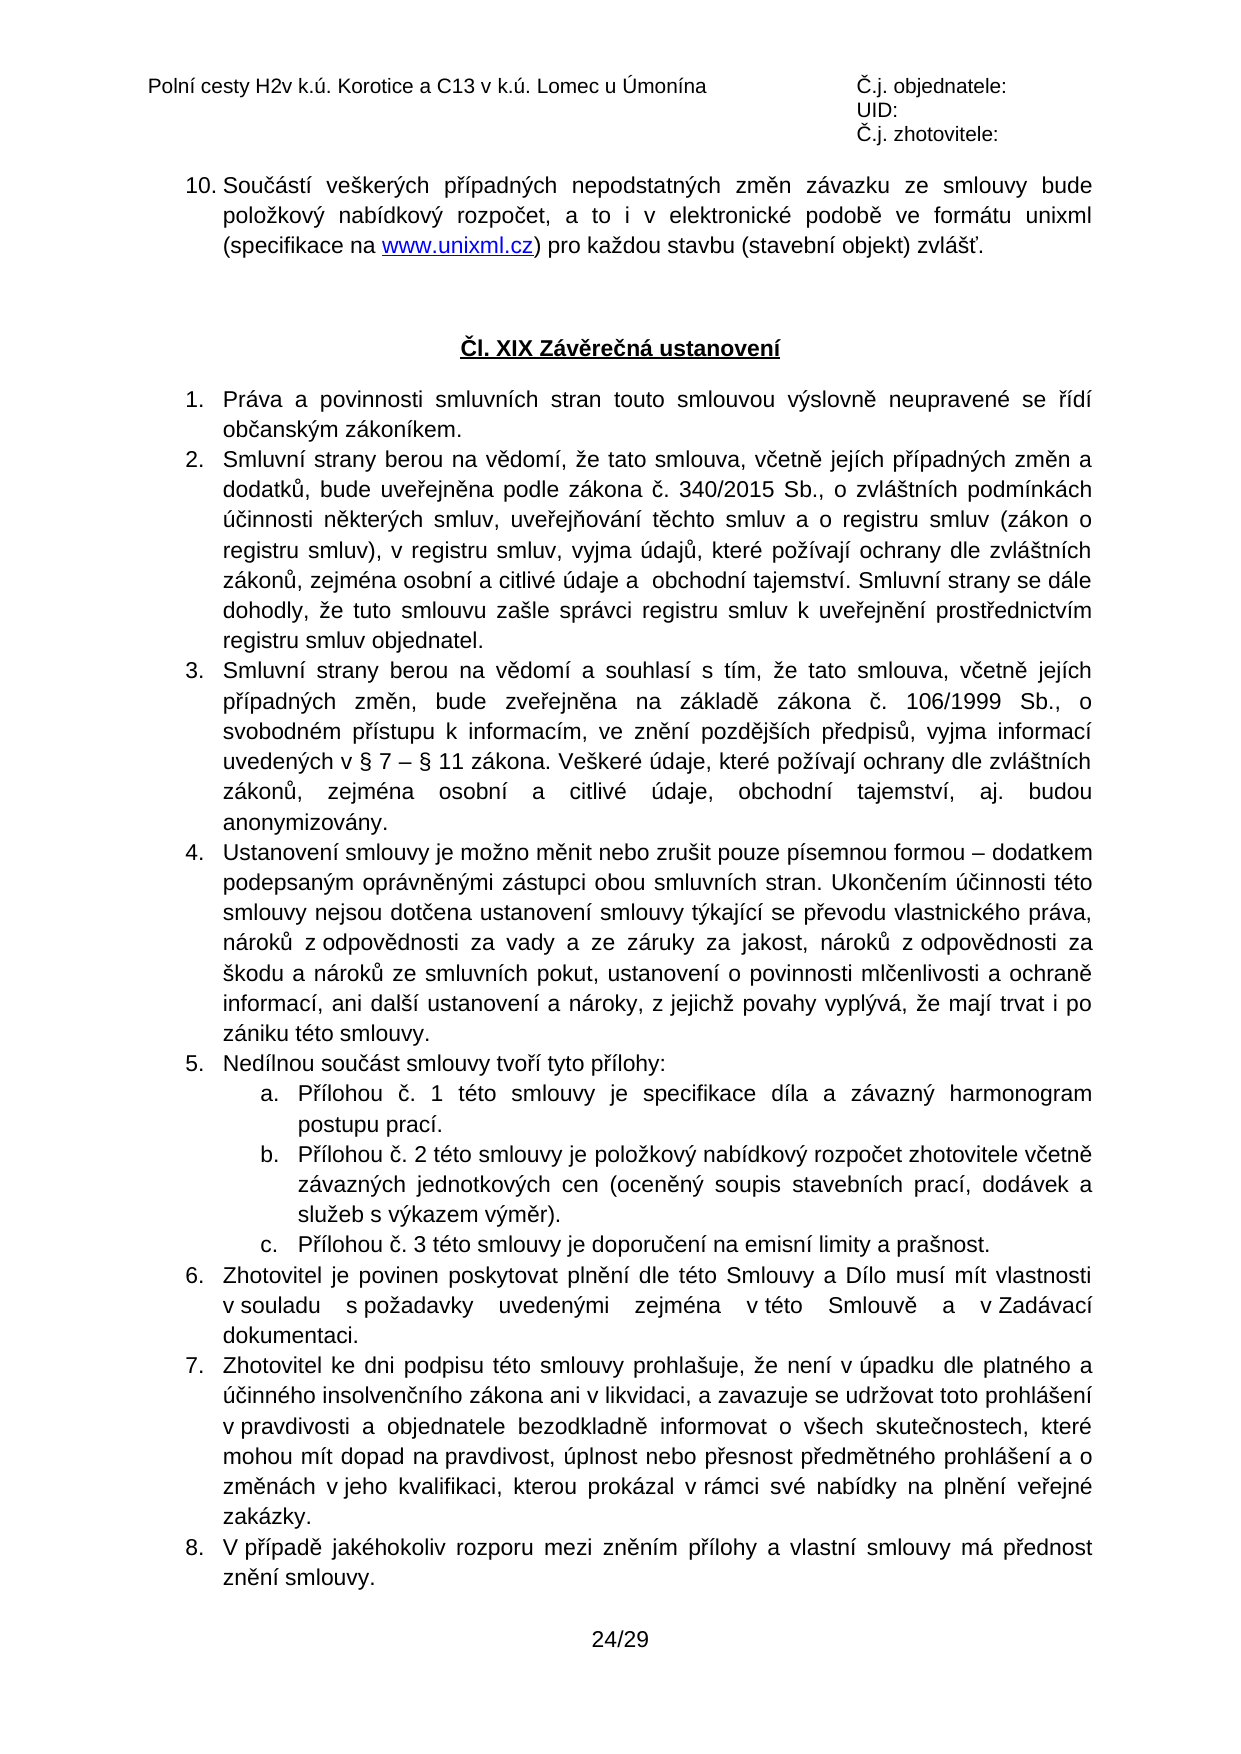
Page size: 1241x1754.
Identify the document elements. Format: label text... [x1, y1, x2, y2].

list Přílohou č. 3 této smlouvy je doporučení na emisní limity a prašnost. [260, 1231, 1093, 1258]
list Přílohou č. 1 této smlouvy je specifikace díla a závazný harmonogram postupu prací. [260, 1080, 1093, 1137]
list Nedílnou součást smlouvy tvoří tyto přílohy: [185, 1050, 1093, 1076]
list Zhotovitel ke dni podpisu této smlouvy prohlašuje, že není v úpadku dle platného a účinného insolvenčního zákona ani v likvidaci, a zavazuje se udržovat toto prohlášení v pravdivosti a objednatele bezodkladně informovat o všech skutečnostech, které mohou mít dopad na pravdivost, úplnost nebo přesnost předmětného prohlášení a o změnách v jeho kvalifikaci, kterou prokázal v rámci své nabídky na plnění veřejné zakázky. [185, 1352, 1093, 1529]
list Práva a povinnosti smluvních stran touto smlouvou výslovně neupravené se řídí občanským zákoníkem. [185, 386, 1093, 442]
text Čl. XIX Závěrečná ustanovení [148, 334, 1093, 361]
list Zhotovitel je povinen poskytovat plnění dle této Smlouvy a Dílo musí mít vlastnosti v souladu s požadavky uvedenými zejména v této Smlouvě a v Zadávací dokumentaci. [185, 1262, 1093, 1348]
list V případě jakéhokoliv rozporu mezi zněním přílohy a vlastní smlouvy má přednost znění smlouvy. [185, 1533, 1093, 1590]
list Součástí veškerých případných nepodstatných změn závazku ze smlouvy bude položkový nabídkový rozpočet, a to i v elektronické podobě ve formátu unixml (specifikace na www.unixml.cz) pro každou stavbu (stavební objekt) zvlášť. [185, 172, 1093, 259]
list Smluvní strany berou na vědomí, že tato smlouva, včetně jejích případných změn a dodatků, bude uveřejněna podle zákona č. 340/2015 Sb., o zvláštních podmínkách účinnosti některých smluv, uveřejňování těchto smluv a o registru smluv (zákon o registru smluv), v registru smluv, vyjma údajů, které požívají ochrany dle zvláštních zákonů, zejména osobní a citlivé údaje a obchodní tajemství. Smluvní strany se dále dohodly, že tuto smlouvu zašle správci registru smluv k uveřejnění prostřednictvím registru smluv objednatel. [185, 446, 1093, 653]
list Smluvní strany berou na vědomí a souhlasí s tím, že tato smlouva, včetně jejích případných změn, bude zveřejněna na základě zákona č. 106/1999 Sb., o svobodném přístupu k informacím, ve znění pozdějších předpisů, vyjma informací uvedených v § 7 – § 11 zákona. Veškeré údaje, které požívají ochrany dle zvláštních zákonů, zejména osobní a citlivé údaje, obchodní tajemství, aj. budou anonymizovány. [185, 657, 1093, 835]
list Ustanovení smlouvy je možno měnit nebo zrušit pouze písemnou formou – dodatkem podepsaným oprávněnými zástupci obou smluvních stran. Ukončením účinnosti této smlouvy nejsou dotčena ustanovení smlouvy týkající se převodu vlastnického práva, nároků z odpovědnosti za vady a ze záruky za jakost, nároků z odpovědnosti za škodu a nároků ze smluvních pokut, ustanovení o povinnosti mlčenlivosti a ochraně informací, ani další ustanovení a nároky, z jejichž povahy vyplývá, že mají trvat i po zániku této smlouvy. [185, 839, 1093, 1046]
list Přílohou č. 2 této smlouvy je položkový nabídkový rozpočet zhotovitele včetně závazných jednotkových cen (oceněný soupis stavebních prací, dodávek a služeb s výkazem výměr). [260, 1141, 1093, 1227]
